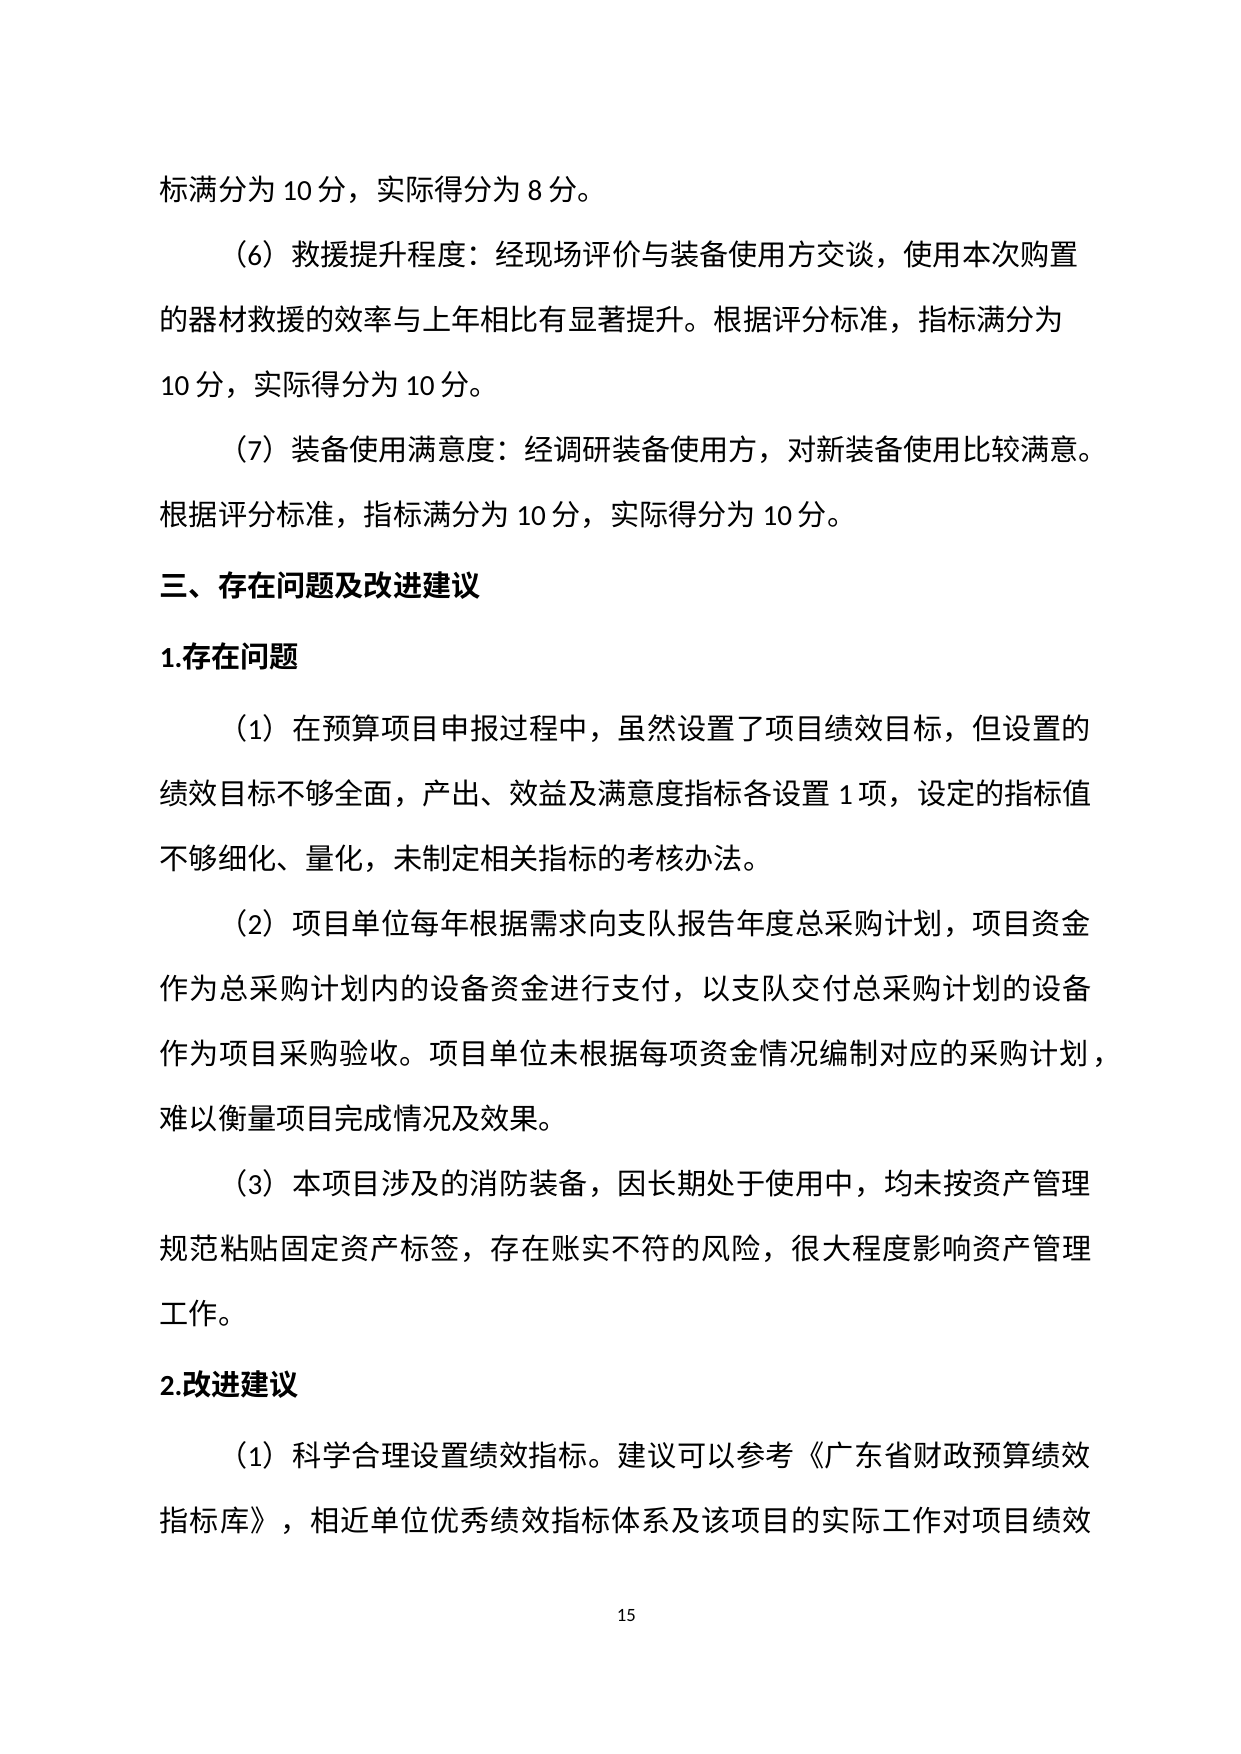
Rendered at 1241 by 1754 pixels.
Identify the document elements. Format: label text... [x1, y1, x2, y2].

text （6）救援提升程度：经现场评价与装备使用方交谈，使用本次购置的器材救援的效率与上年相比有显著提升。根据评分标准，指标满分为 10分，实际得分为10分。 [159, 220, 1092, 415]
text （1）在预算项目申报过程中，虽然设置了项目绩效目标，但设置的绩效目标不够全面，产出、效益及满意度指标各设置1项，设定的指标值不够细化、量化，未制定相关指标的考核办法。 [159, 694, 1092, 889]
subtitle 三、存在问题及改进建议 [159, 551, 1092, 616]
text （2）项目单位每年根据需求向支队报告年度总采购计划，项目资金作为总采购计划内的设备资金进行支付，以支队交付总采购计划的设备作为项目采购验收。项目单位未根据每项资金情况编制对应的采购计划，难以衡量项目完成情况及效果。 [159, 889, 1092, 1149]
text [159, 155, 1092, 220]
subtitle 2.改进建议 [159, 1350, 1092, 1415]
text （3）本项目涉及的消防装备，因长期处于使用中，均未按资产管理规范粘贴固定资产标签，存在账实不符的风险，很大程度影响资产管理工作。 [159, 1149, 1092, 1344]
subtitle 1.存在问题 [159, 623, 1092, 688]
text （7）装备使用满意度：经调研装备使用方，对新装备使用比较满意。根据评分标准，指标满分为 10分，实际得分为 10分。 [159, 415, 1092, 545]
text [159, 1421, 1092, 1551]
